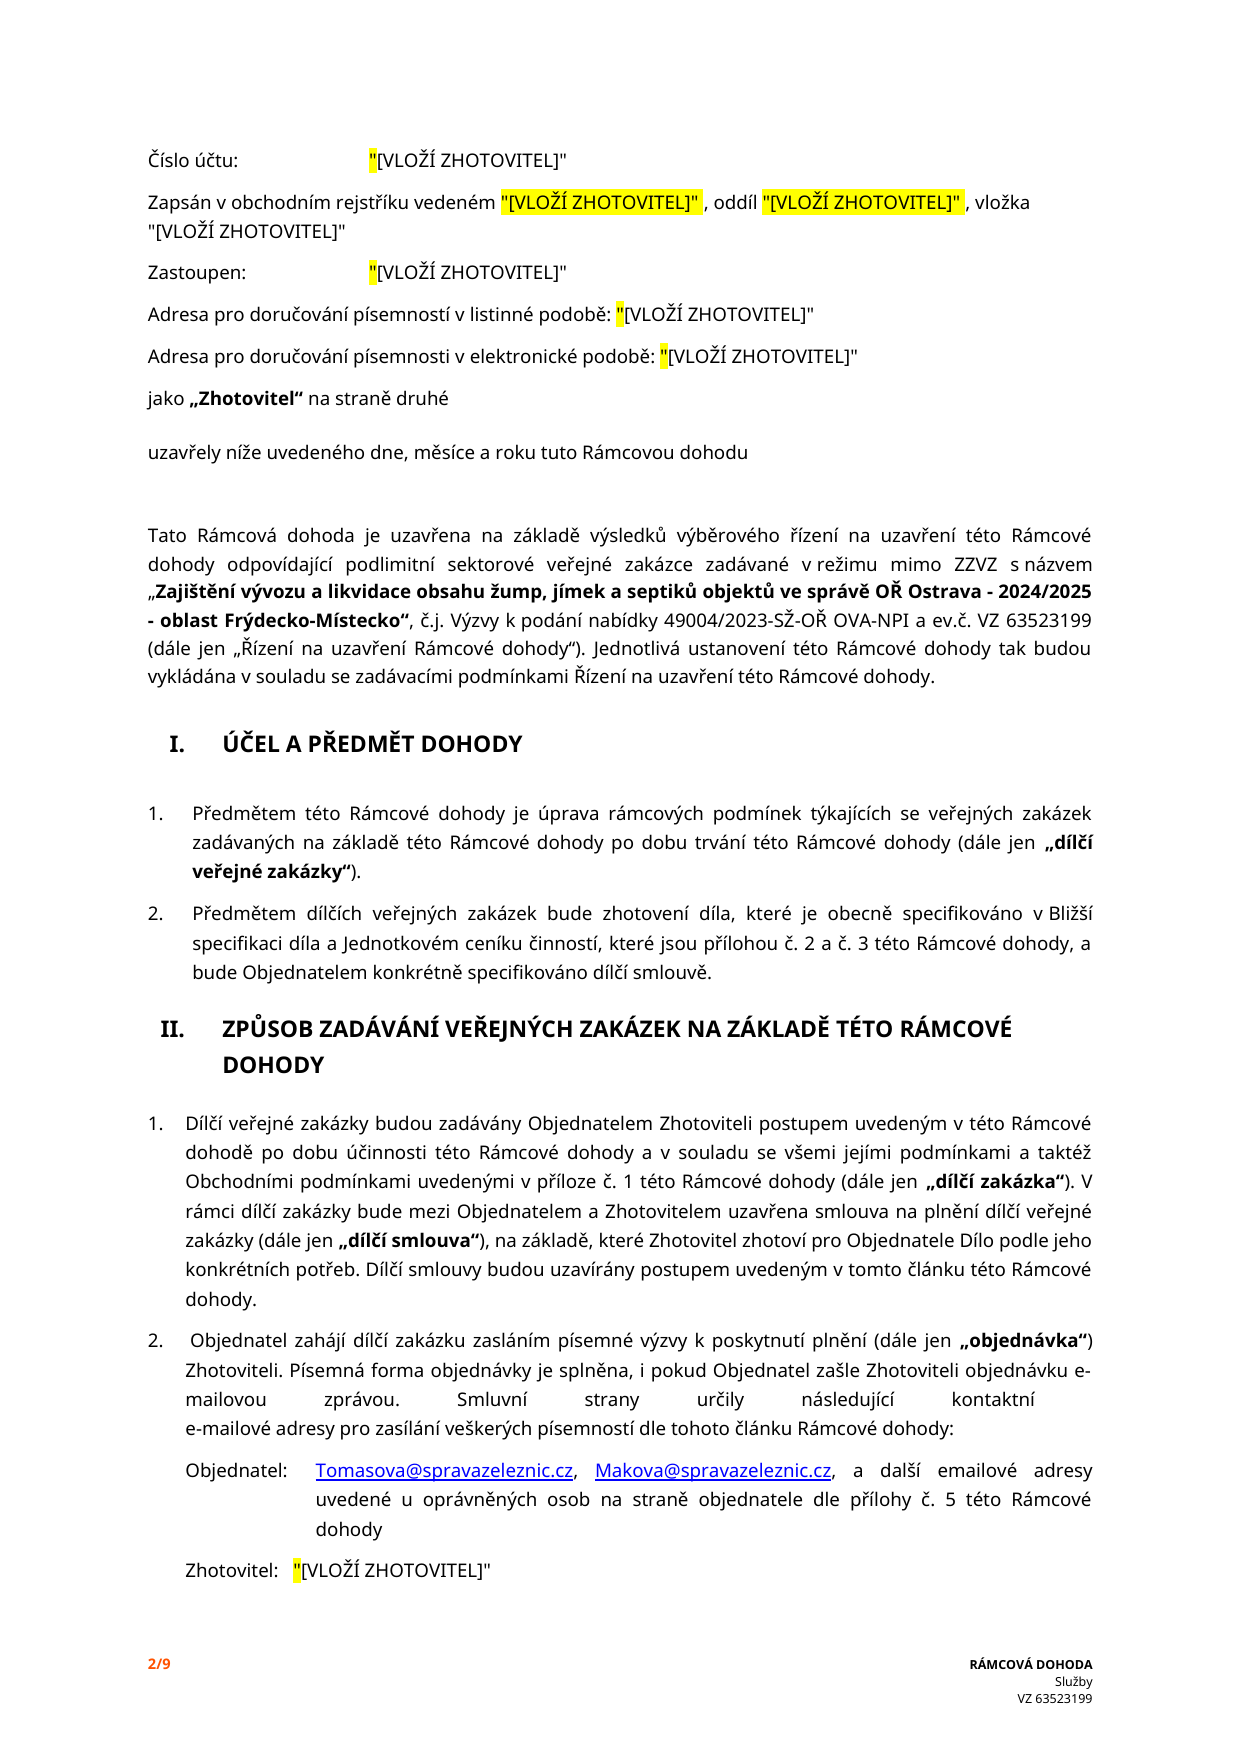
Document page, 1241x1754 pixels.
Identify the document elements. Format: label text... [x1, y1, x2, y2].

text Číslo účtu: [377, 148, 1093, 173]
list ÚČEL A PŘEDMĚT DOHODY [185, 728, 1093, 760]
text Dílčí veřejné zakázky budou zadávány Objednatelem Zhotoviteli postupem uvedeným v této Rámcové dohodě po dobu účinnosti této Rámcové dohody a v souladu se všemi jejími podmínkami a taktéž Obchodními podmínkami uvedenými v příloze č. 1 této Rámcové dohody (dále jen „dílčí zakázka“). V rámci dílčí zakázky bude mezi Objednatelem a Zhotovitelem uzavřena smlouva na plnění dílčí veřejné zakázky (dále jen „dílčí smlouva“), na základě, které Zhotovitel zhotoví pro Objednatele Dílo podle jeho konkrétních potřeb. Dílčí smlouvy budou uzavírány postupem uvedeným v tomto článku této Rámcové dohody. [148, 1110, 1093, 1311]
text Objednatel: Tomasova@spravazeleznic.cz, Makova@spravazeleznic.cz, a další emailové adresy uvedené u oprávněných osob na straně objednatele dle přílohy č. 5 této Rámcové dohody [185, 1457, 1093, 1541]
text Zastoupen: [377, 260, 1093, 285]
text Číslo účtu: [148, 148, 369, 173]
list Zhotovitel: [301, 1558, 1093, 1583]
list Předmětem dílčích veřejných zakázek bude zhotovení díla, které je obecně specifikováno v Bližší specifikaci díla a Jednotkovém ceníku činností, které jsou přílohou č. 2 a č. 3 této Rámcové dohody, a bude Objednatelem konkrétně specifikováno dílčí smlouvě. [148, 901, 1093, 985]
text Adresa pro doručování písemností v listinné podobě: [148, 301, 616, 327]
text jako „Zhotovitel“ na straně druhé [148, 385, 1093, 411]
text Objednatel zahájí dílčí zakázku zasláním písemné výzvy k poskytnutí plnění (dále jen „objednávka“) Zhotoviteli. Písemná forma objednávky je splněna, i pokud Objednatel zašle Zhotoviteli objednávku e-mailovou zprávou. Smluvní strany určily následující kontaktní e-mailové adresy pro zasílání veškerých písemností dle tohoto článku Rámcové dohody: [148, 1328, 1093, 1441]
text Zastoupen: [148, 260, 369, 285]
text uzavřely níže uvedeného dne, měsíce a roku tuto Rámcovou dohodu [148, 439, 1093, 465]
text Adresa pro doručování písemnosti v elektronické podobě: [148, 343, 660, 369]
list Zhotovitel: [185, 1558, 293, 1583]
text Zapsán v obchodním rejstříku vedeném , oddíl , vložka [148, 189, 1093, 243]
list ZPŮSOB ZADÁVÁNÍ VEŘEJNÝCH ZAKÁZEK NA ZÁKLADĚ TÉTO RÁMCOVÉ DOHODY [185, 1013, 1093, 1081]
text Adresa pro doručování písemnosti v elektronické podobě: [668, 343, 1093, 369]
list Předmětem této Rámcové dohody je úprava rámcových podmínek týkajících se veřejných zakázek zadávaných na základě této Rámcové dohody po dobu trvání této Rámcové dohody (dále jen „dílčí veřejné zakázky“). [148, 800, 1093, 884]
text Tato Rámcová dohoda je uzavřena na základě výsledků výběrového řízení na uzavření této Rámcové dohody odpovídající podlimitní sektorové veřejné zakázce zadávané v režimu mimo ZZVZ s názvem „Zajištění vývozu a likvidace obsahu žump, jímek a septiků objektů ve správě OŘ Ostrava - 2024/2025 - oblast Frýdecko-Místecko“, č.j. Výzvy k podání nabídky 49004/2023-SŽ-OŘ OVA-NPI a ev.č. VZ 63523199 (dále jen „Řízení na uzavření Rámcové dohody“). Jednotlivá ustanovení této Rámcové dohody tak budou vykládána v souladu se zadávacími podmínkami Řízení na uzavření této Rámcové dohody. [148, 523, 1093, 688]
text Adresa pro doručování písemností v listinné podobě: [624, 301, 1093, 327]
